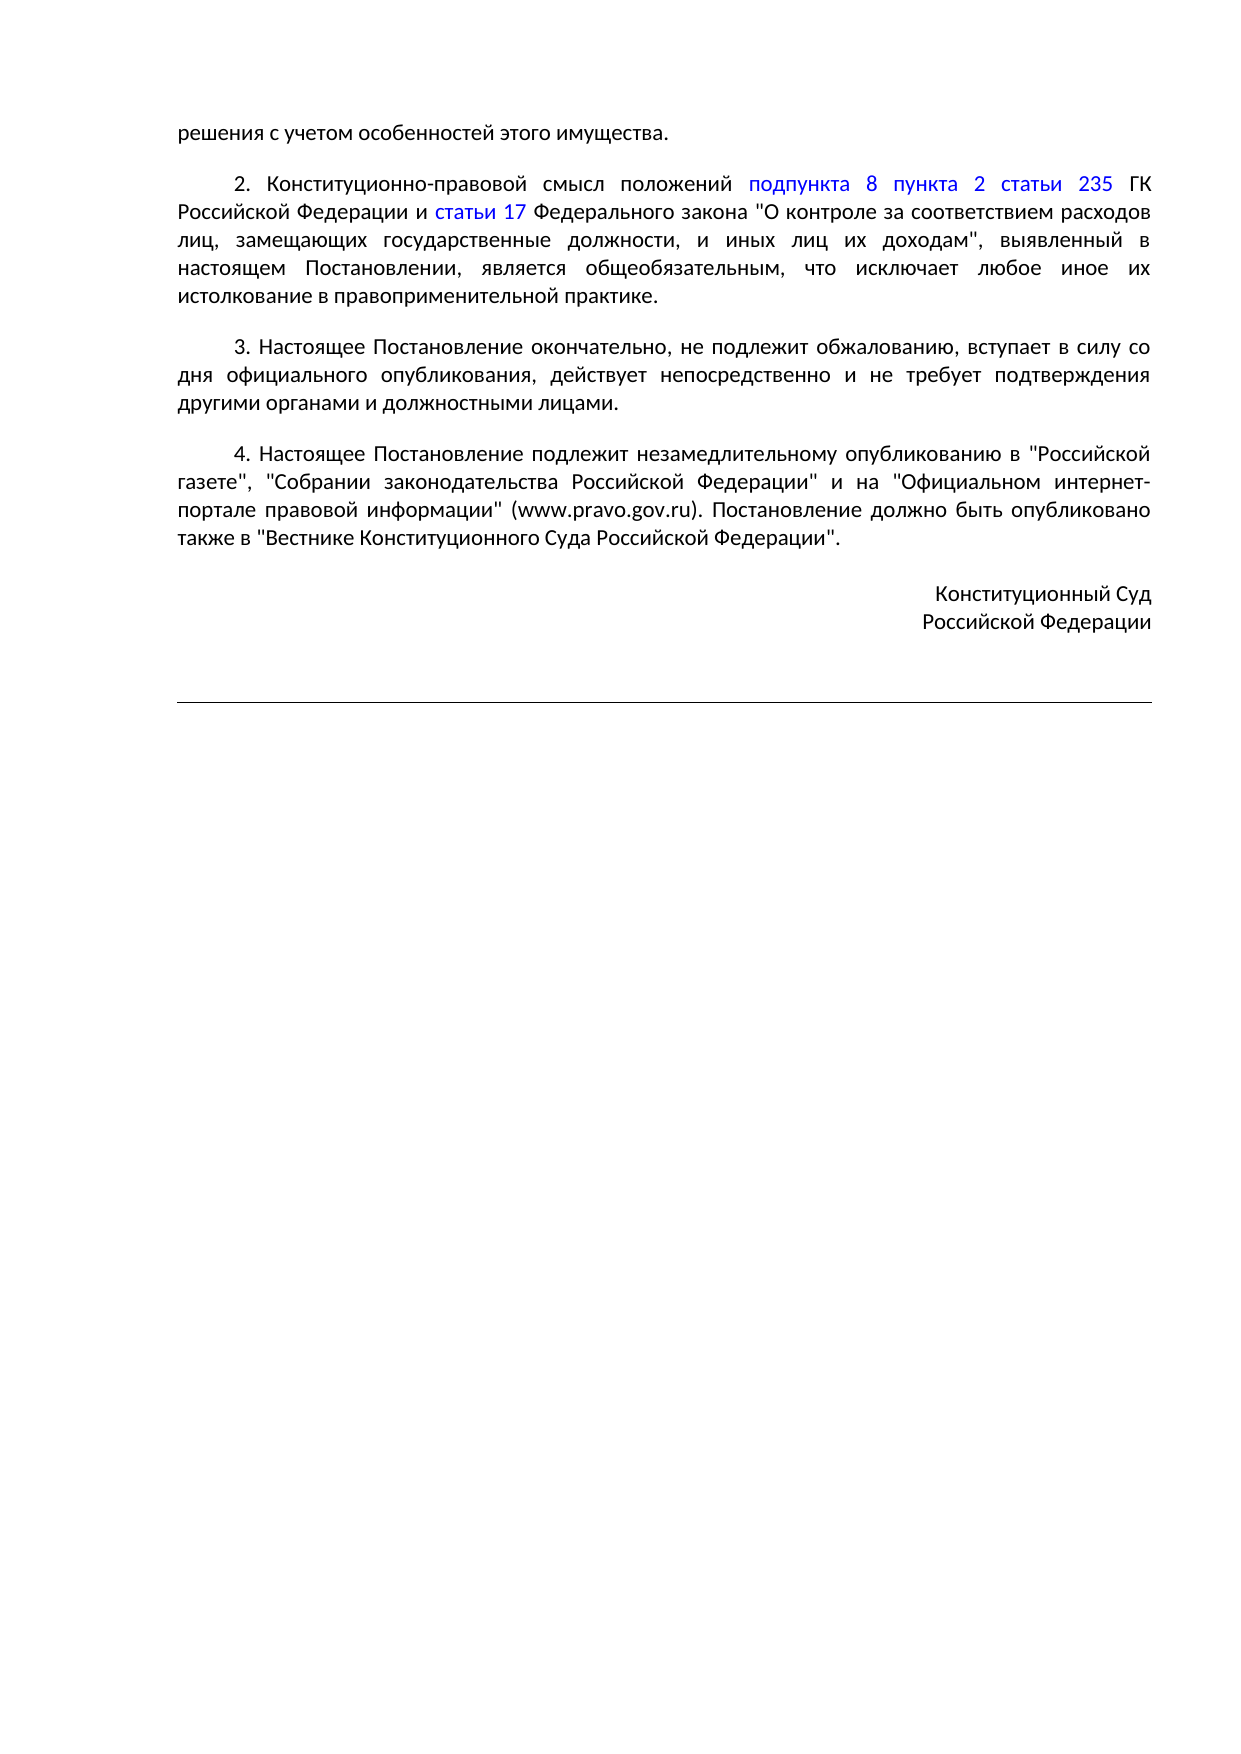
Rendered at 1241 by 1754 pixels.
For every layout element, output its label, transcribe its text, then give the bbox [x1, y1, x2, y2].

text Российской Федерации [177, 607, 1152, 635]
text Конституционный Суд [177, 579, 1152, 607]
text 4. Настоящее Постановление подлежит незамедлительному опубликованию в "Российской газете", "Собрании законодательства Российской Федерации" и на "Официальном интернет-портале правовой информации" (www.pravo.gov.ru). Постановление должно быть опубликовано также в "Вестнике Конституционного Суда Российской Федерации". [177, 439, 1152, 551]
text 2. Конституционно-правовой смысл положений подпункта 8 пункта 2 статьи 235 ГК Российской Федерации и статьи 17 Федерального закона "О контроле за соответствием расходов лиц, замещающих государственные должности, и иных лиц их доходам", выявленный в настоящем Постановлении, является общеобязательным, что исключает любое иное их истолкование в правоприменительной практике. [177, 169, 1152, 309]
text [177, 118, 1152, 146]
text 3. Настоящее Постановление окончательно, не подлежит обжалованию, вступает в силу со дня официального опубликования, действует непосредственно и не требует подтверждения другими органами и должностными лицами. [177, 332, 1152, 416]
